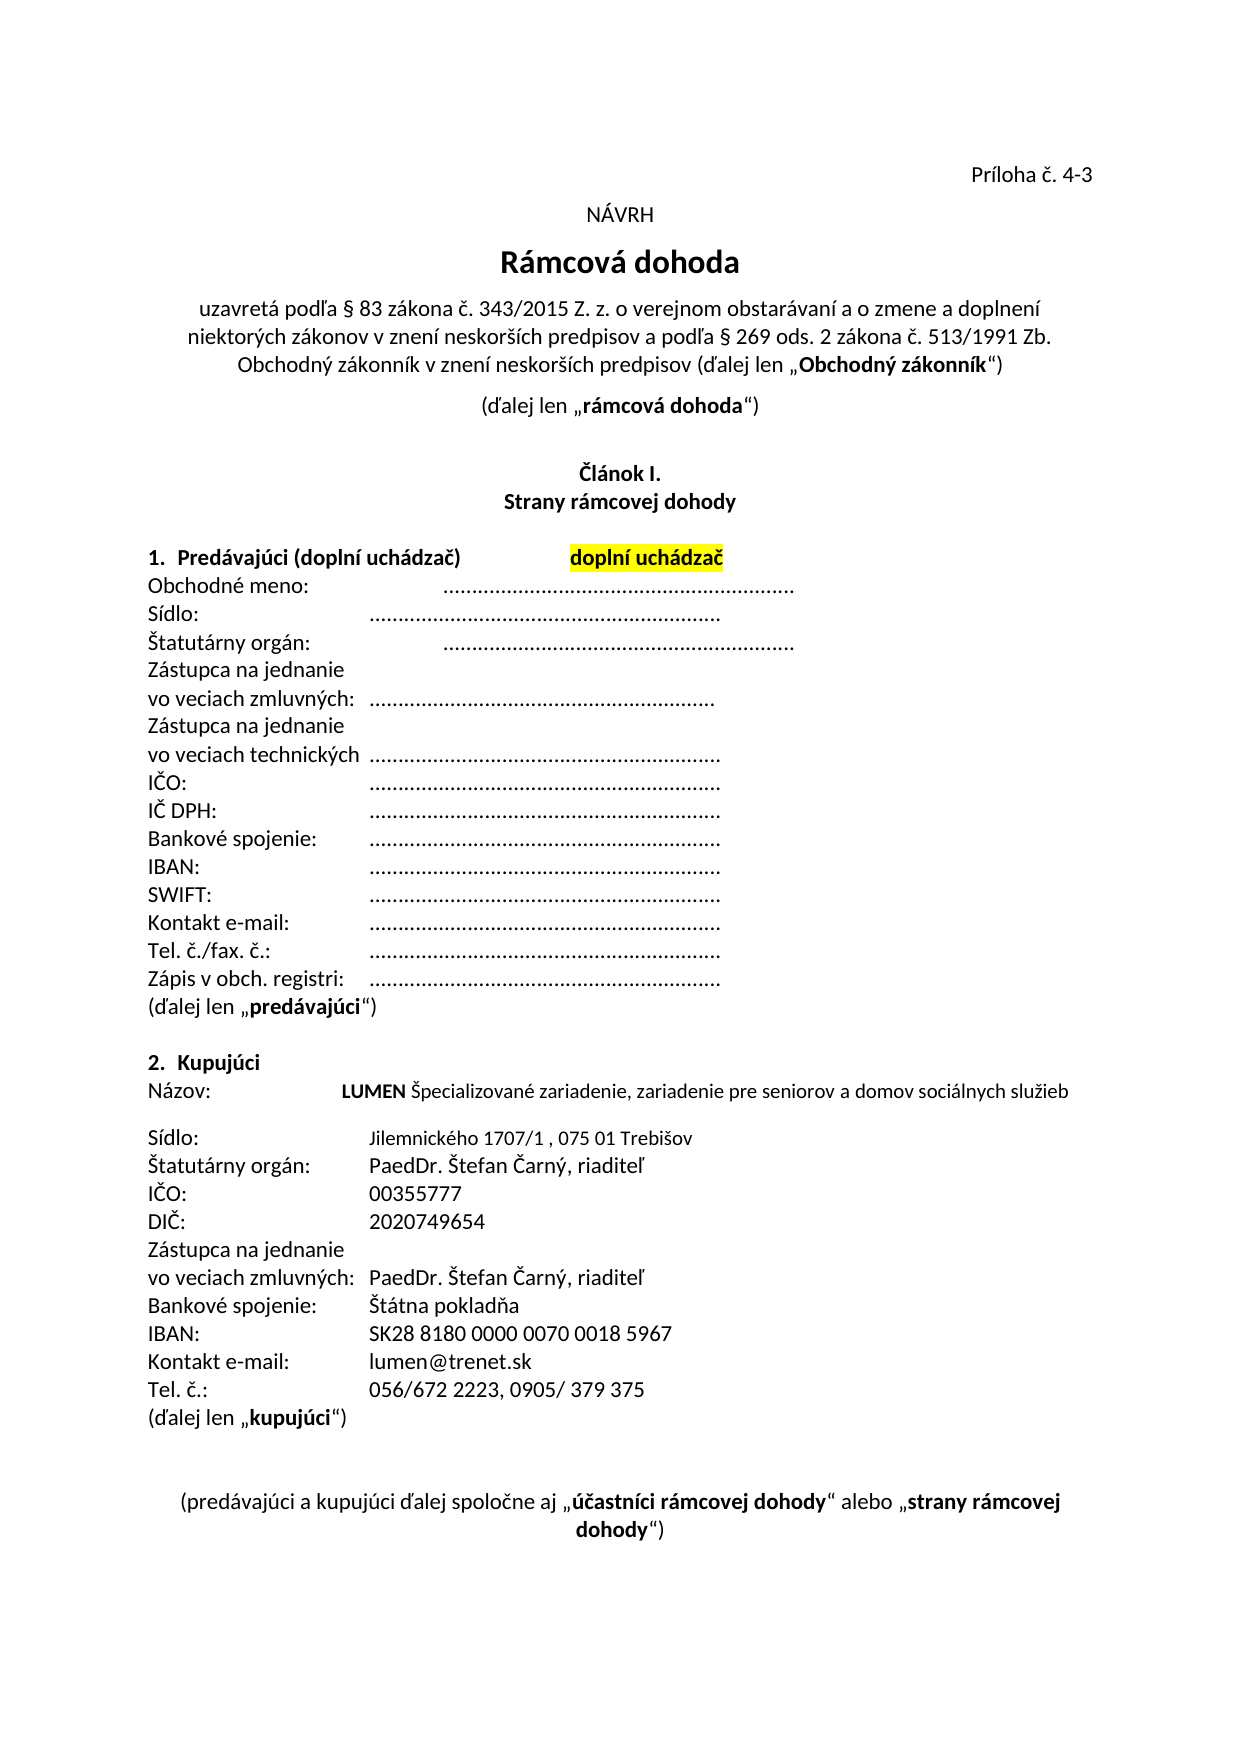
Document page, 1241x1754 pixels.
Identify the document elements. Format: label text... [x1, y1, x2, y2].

text Sídlo: Jilemnického 1707/1 , 075 01 Trebišov [148, 1123, 1093, 1151]
text (predávajúci a kupujúci ďalej spoločne aj „účastníci rámcovej dohody“ alebo „strany rámcovej dohody“) [148, 1487, 1093, 1543]
text IČO: 00355777 [148, 1179, 1093, 1207]
text Príloha č. 4-3 [148, 160, 1093, 188]
text IBAN: ............................................................. [148, 852, 1093, 880]
text IČ DPH: ............................................................. [148, 796, 1093, 824]
text Kontakt e-mail: ............................................................. [148, 908, 1093, 936]
text IČO: ............................................................. [148, 768, 1093, 796]
text DIČ: 2020749654 [148, 1207, 1093, 1235]
text SWIFT: ............................................................. [148, 880, 1093, 908]
text uzavretá podľa § 83 zákona č. 343/2015 Z. z. o verejnom obstarávaní a o zmene a doplnení niektorých zákonov v znení neskorších predpisov a podľa § 269 ods. 2 zákona č. 513/1991 Zb. Obchodný zákonník v znení neskorších predpisov (ďalej len „Obchodný zákonník“) [148, 294, 1093, 378]
text Kontakt e-mail: lumen@trenet.sk [148, 1347, 1093, 1375]
text Tel. č./fax. č.: ............................................................. [148, 936, 1093, 964]
text (ďalej len „rámcová dohoda“) [148, 391, 1093, 419]
text 1. Predávajúci (doplní uchádzač) doplní uchádzač [148, 543, 1093, 572]
text (ďalej len „predávajúci“) [148, 992, 1093, 1020]
text Sídlo: ............................................................. [148, 599, 1093, 628]
text Strany rámcovej dohody [148, 487, 1093, 516]
text Rámcová dohoda [148, 241, 1093, 282]
text Zástupca na jednanie [148, 712, 1093, 740]
text Názov: LUMEN Špecializované zariadenie, zariadenie pre seniorov a domov sociálnych služieb [148, 1076, 1093, 1104]
text NÁVRH [148, 201, 1093, 229]
text Zápis v obch. registri: ............................................................. [148, 964, 1093, 992]
text Štatutárny orgán: PaedDr. Štefan Čarný, riaditeľ [148, 1151, 1093, 1179]
text 2. Kupujúci [148, 1048, 1093, 1076]
text vo veciach zmluvných: PaedDr. Štefan Čarný, riaditeľ [148, 1263, 1093, 1291]
text Tel. č.: 056/672 2223, 0905/ 379 375 [148, 1375, 1093, 1403]
text IBAN: SK28 8180 0000 0070 0018 5967 [148, 1319, 1093, 1347]
text Bankové spojenie: ............................................................. [148, 824, 1093, 852]
text Zástupca na jednanie [148, 1235, 1093, 1263]
text Zástupca na jednanie [148, 656, 1093, 684]
text Obchodné meno: ............................................................. [148, 572, 1093, 599]
text Bankové spojenie: Štátna pokladňa [148, 1291, 1093, 1319]
text vo veciach technických ............................................................. [148, 740, 1093, 768]
text (ďalej len „kupujúci“) [148, 1403, 1093, 1431]
text Štatutárny orgán: ............................................................. [148, 628, 1093, 656]
text vo veciach zmluvných: ............................................................ [148, 684, 1093, 712]
text Článok I. [148, 459, 1093, 487]
